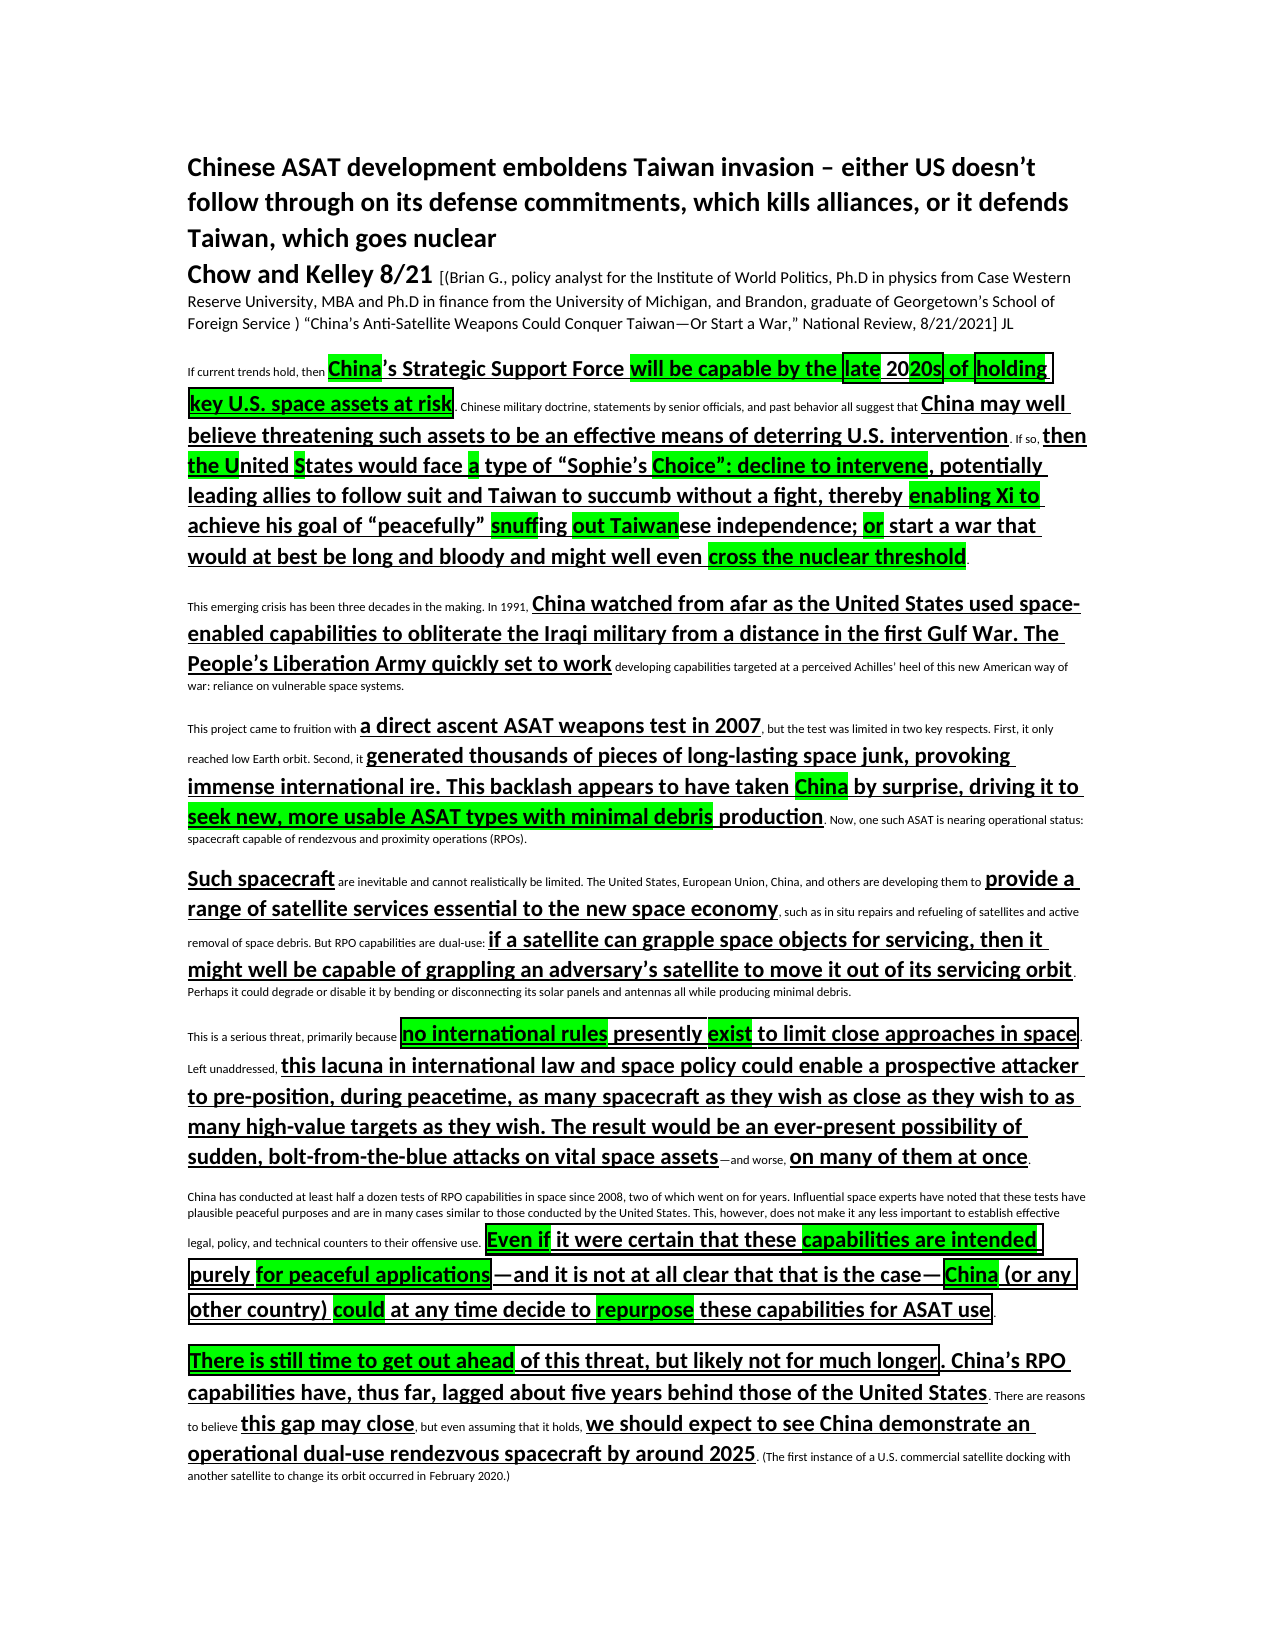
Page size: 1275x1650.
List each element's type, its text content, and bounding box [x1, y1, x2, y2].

text There is still time to get out ahead of this threat, but likely not for much longer. China’s RPO capabilities have, thus far, lagged about five years behind those of the United States. There are reasons to believe this gap may close, but even assuming that it holds, we should expect to see China demonstrate an operational dual-use rendezvous spacecraft by around 2025. (The first instance of a U.S. commercial satellite docking with another satellite to change its orbit occurred in February 2020.) [187, 1344, 1087, 1483]
text This emerging crisis has been three decades in the making. In 1991, China watched from afar as the United States used space-enabled capabilities to obliterate the Iraqi military from a distance in the first Gulf War. The People’s Liberation Army quickly set to work developing capabilities targeted at a perceived Achilles’ heel of this new American way of war: reliance on vulnerable space systems. [187, 589, 1087, 693]
subtitle Chinese ASAT development emboldens Taiwan invasion – either US doesn’t follow through on its defense commitments, which kills alliances, or it defends Taiwan, which goes nuclear [187, 150, 1087, 254]
text This project came to fruition with a direct ascent ASAT weapons test in 2007, but the test was limited in two key respects. First, it only reached low Earth orbit. Second, it generated thousands of pieces of long-lasting space junk, provoking immense international ire. This backlash appears to have taken China by surprise, driving it to seek new, more usable ASAT types with minimal debris production. Now, one such ASAT is nearing operational status: spacecraft capable of rendezvous and proximity operations (RPOs). [187, 711, 1087, 846]
text Such spacecraft are inevitable and cannot realistically be limited. The United States, European Union, China, and others are developing them to provide a range of satellite services essential to the new space economy, such as in situ repairs and refueling of satellites and active removal of space debris. But RPO capabilities are dual-use: if a satellite can grapple space objects for servicing, then it might well be capable of grappling an adversary’s satellite to move it out of its servicing orbit. Perhaps it could degrade or disable it by bending or disconnecting its solar panels and antennas all while producing minimal debris. [187, 864, 1087, 999]
text China has conducted at least half a dozen tests of RPO capabilities in space since 2008, two of which went on for years. Influential space experts have noted that these tests have plausible peaceful purposes and are in many cases similar to those conducted by the United States. This, however, does not make it any less important to establish effective legal, policy, and technical counters to their offensive use. Even if it were certain that these capabilities are intended purely for peaceful applications—and it is not at all clear that that is the case—China (or any other country) could at any time decide to repurpose these capabilities for ASAT use. [187, 1189, 1087, 1325]
text If current trends hold, then China’s Strategic Support Force will be capable by the late 2020s of holding key U.S. space assets at risk. Chinese military doctrine, statements by senior officials, and past behavior all suggest that China may well believe threatening such assets to be an effective means of deterring U.S. intervention. If so, then the United States would face a type of “Sophie’s Choice”: decline to intervene, potentially leading allies to follow suit and Taiwan to succumb without a fight, thereby enabling Xi to achieve his goal of “peacefully” snuffing out Taiwanese independence; or start a war that would at best be long and bloody and might well even cross the nuclear threshold. [187, 352, 1087, 570]
text Chow and Kelley 8/21 [(Brian G., policy analyst for the Institute of World Politics, Ph.D in physics from Case Western Reserve University, MBA and Ph.D in finance from the University of Michigan, and Brandon, graduate of Georgetown’s School of Foreign Service ) “China’s Anti-Satellite Weapons Could Conquer Taiwan—Or Start a War,” National Review, 8/21/2021] JL [187, 257, 1087, 334]
text This is a serious threat, primarily because no international rules presently exist to limit close approaches in space. Left unaddressed, this lacuna in international law and space policy could enable a prospective attacker to pre-position, during peacetime, as many spacecraft as they wish as close as they wish to as many high-value targets as they wish. The result would be an ever-present possibility of sudden, bolt-from-the-blue attacks on vital space assets—and worse, on many of them at once. [187, 1017, 1087, 1170]
